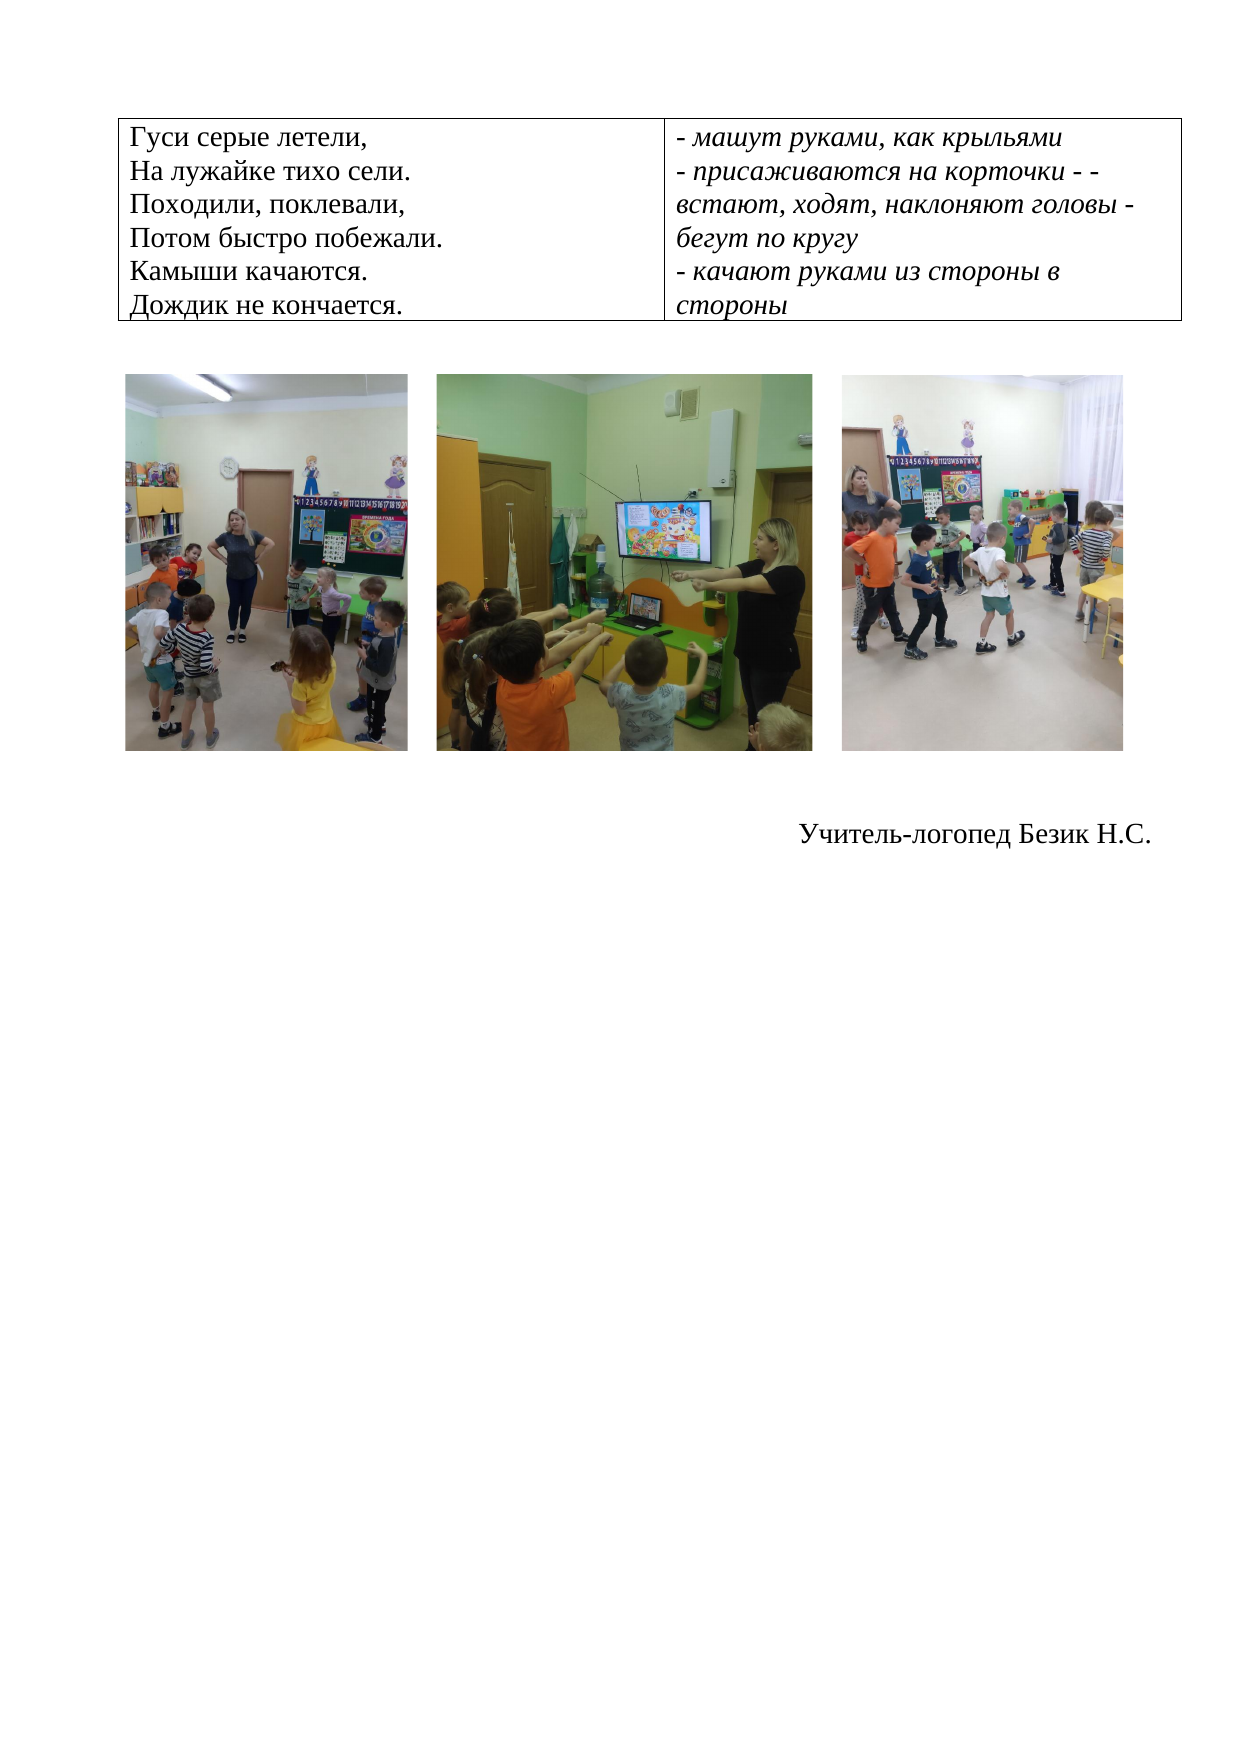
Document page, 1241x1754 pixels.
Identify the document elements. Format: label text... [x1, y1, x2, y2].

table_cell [665, 119, 1181, 320]
picture [436, 374, 813, 751]
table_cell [119, 119, 664, 320]
text Учитель-логопед Безик Н.С. [118, 816, 1152, 850]
picture [841, 375, 1124, 751]
picture [125, 374, 408, 751]
